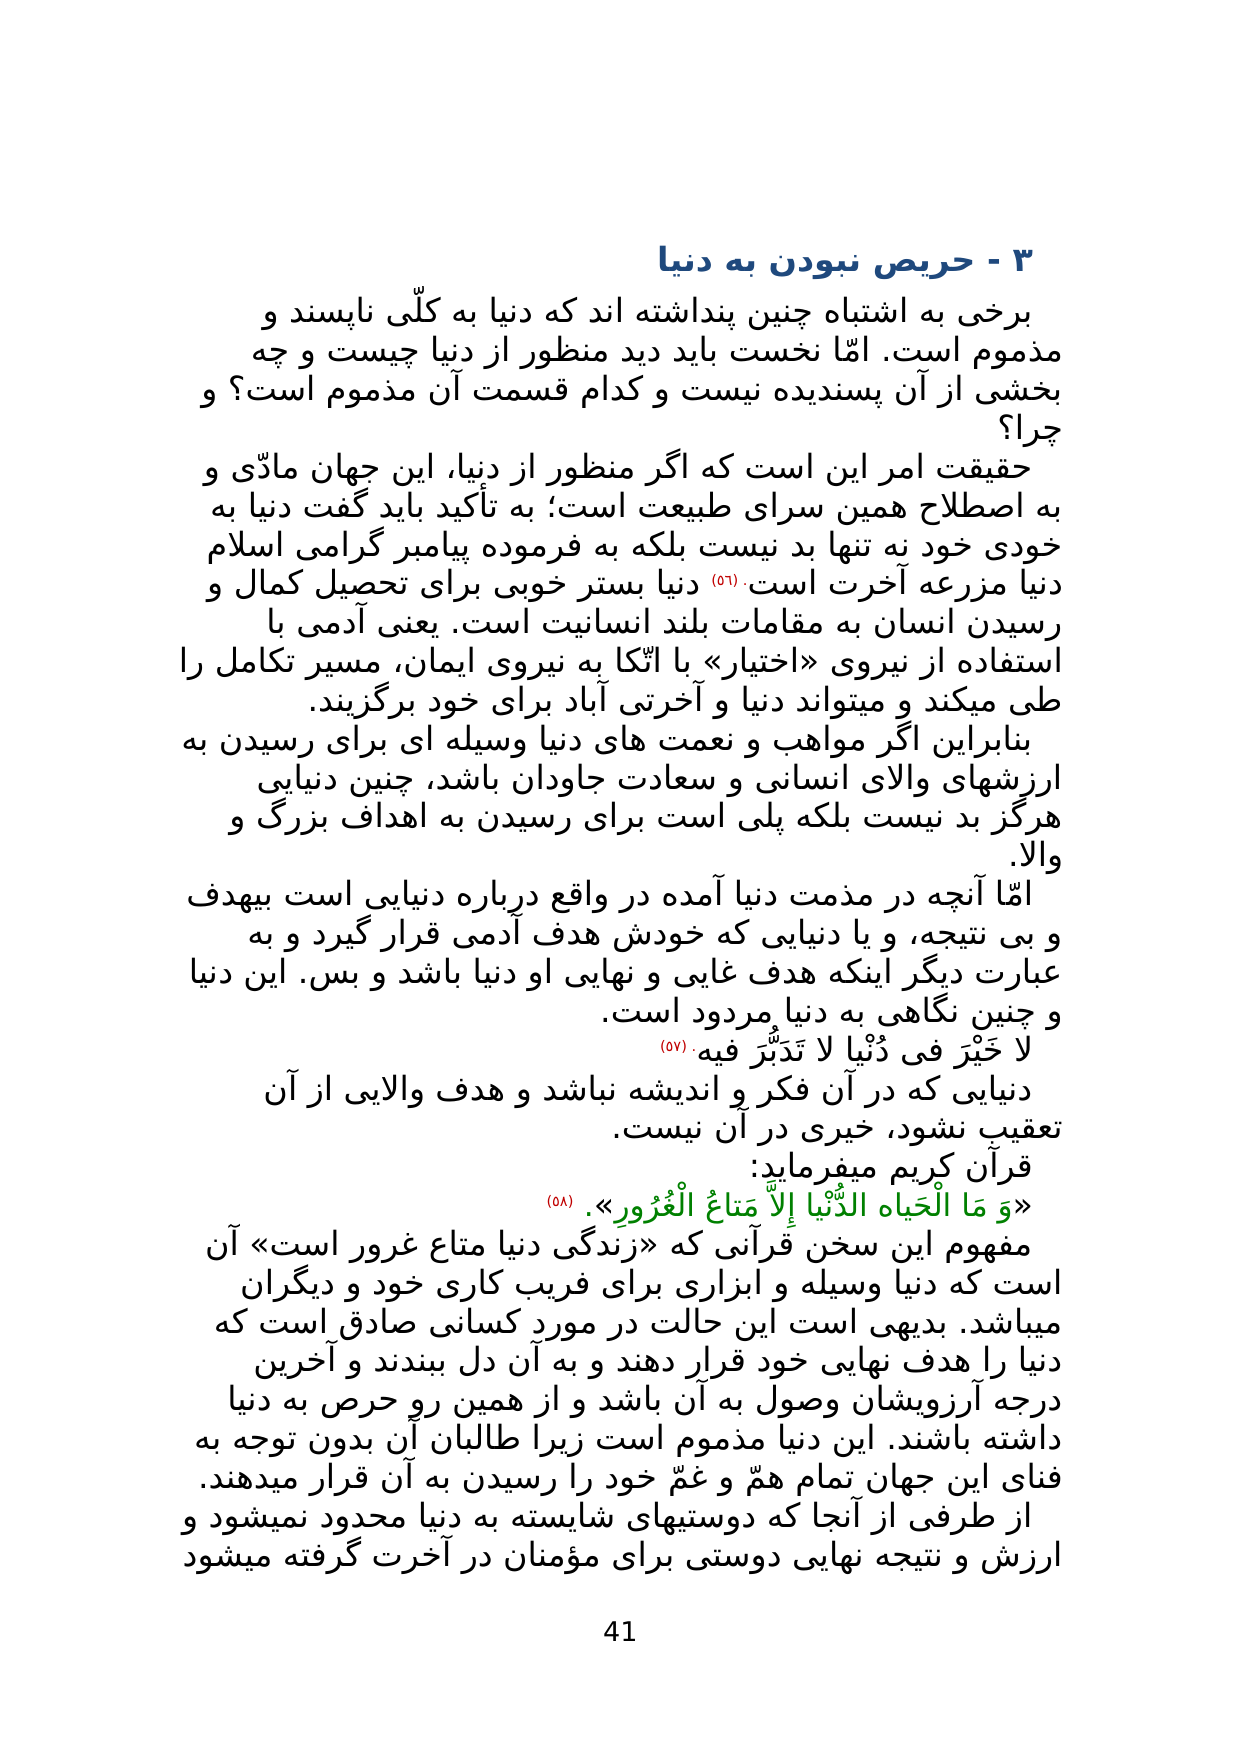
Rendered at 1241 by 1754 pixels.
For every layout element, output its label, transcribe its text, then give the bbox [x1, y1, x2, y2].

text حقيقت امر اين است كه اگر منظور از دنيا، اين جهان مادّی و به اصطلاح همين سرای طبيعت است؛ به تأكيد بايد گفت دنيا به خودی خود نه تنها بد نيست بلكه به فرموده پيامبر گرامی اسلام دنيا مزرعه آخرت است. (٥٦) دنيا بستر خوبی برای تحصيل كمال و رسيدن انسان به مقامات بلند انسانيت است. يعنی آدمی با استفاده از نيروی «اختيار» با اتّكا به نيروی ايمان، مسير تكامل را طی میكند و میتواند دنيا و آخرتی آباد برای خود برگزيند. [177, 447, 1063, 719]
text مفهوم اين سخن قرآنی كه «زندگی دنيا متاع غرور است» آن است كه دنيا وسيله و ابزاری برای فريب كاری خود و ديگران میباشد. بديهی است اين حالت در مورد كسانی صادق است كه دنيا را هدف نهايی خود قرار دهند و به آن دل ببندند و آخرين درجه آرزویشان وصول به آن باشد و از همين رو حرص به دنيا داشته باشند. اين دنيا مذموم است زيرا طالبان آن بدون توجه به فنای اين جهان تمام همّ و غمّ خود را رسيدن به آن قرار میدهند. [177, 1224, 1063, 1496]
text قرآن كريم میفرمايد: [177, 1147, 1063, 1186]
subtitle ٣ - حريص نبودن به دنيا [177, 241, 1063, 279]
text بنابراين اگر مواهب و نعمت های دنيا وسيله ای برای رسيدن به ارزشهای والای انسانی و سعادت جاودان باشد، چنين دنيايی هرگز بد نيست بلكه پلی است برای رسيدن به اهداف بزرگ و والا. [177, 719, 1063, 875]
text «وَ مَا الْحَياه الدُّنْيا إِلاَّ مَتاعُ الْغُرُورِ». (٥٨) [177, 1186, 1063, 1224]
text لا خَيْرَ فی دُنْيا لا تَدَبُّرَ فيه. (٥٧) [177, 1030, 1063, 1069]
text برخی به اشتباه چنين پنداشته اند كه دنيا به كلّی ناپسند و مذموم است. امّا نخست بايد ديد منظور از دنيا چيست و چه بخشی از آن پسنديده نيست و كدام قسمت آن مذموم است؟ و چرا؟ [177, 292, 1063, 447]
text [177, 1496, 1063, 1574]
text امّا آنچه در مذمت دنيا آمده در واقع درباره دنيايی است بیهدف و بی نتيجه، و يا دنيايی كه خودش هدف آدمی قرار گيرد و به عبارت ديگر اينكه هدف غايی و نهايی او دنيا باشد و بس. اين دنيا و چنين نگاهی به دنيا مردود است. [177, 875, 1063, 1030]
text دنيايی كه در آن فكر و انديشه نباشد و هدف والايی از آن تعقيب نشود، خيری در آن نيست. [177, 1069, 1063, 1147]
